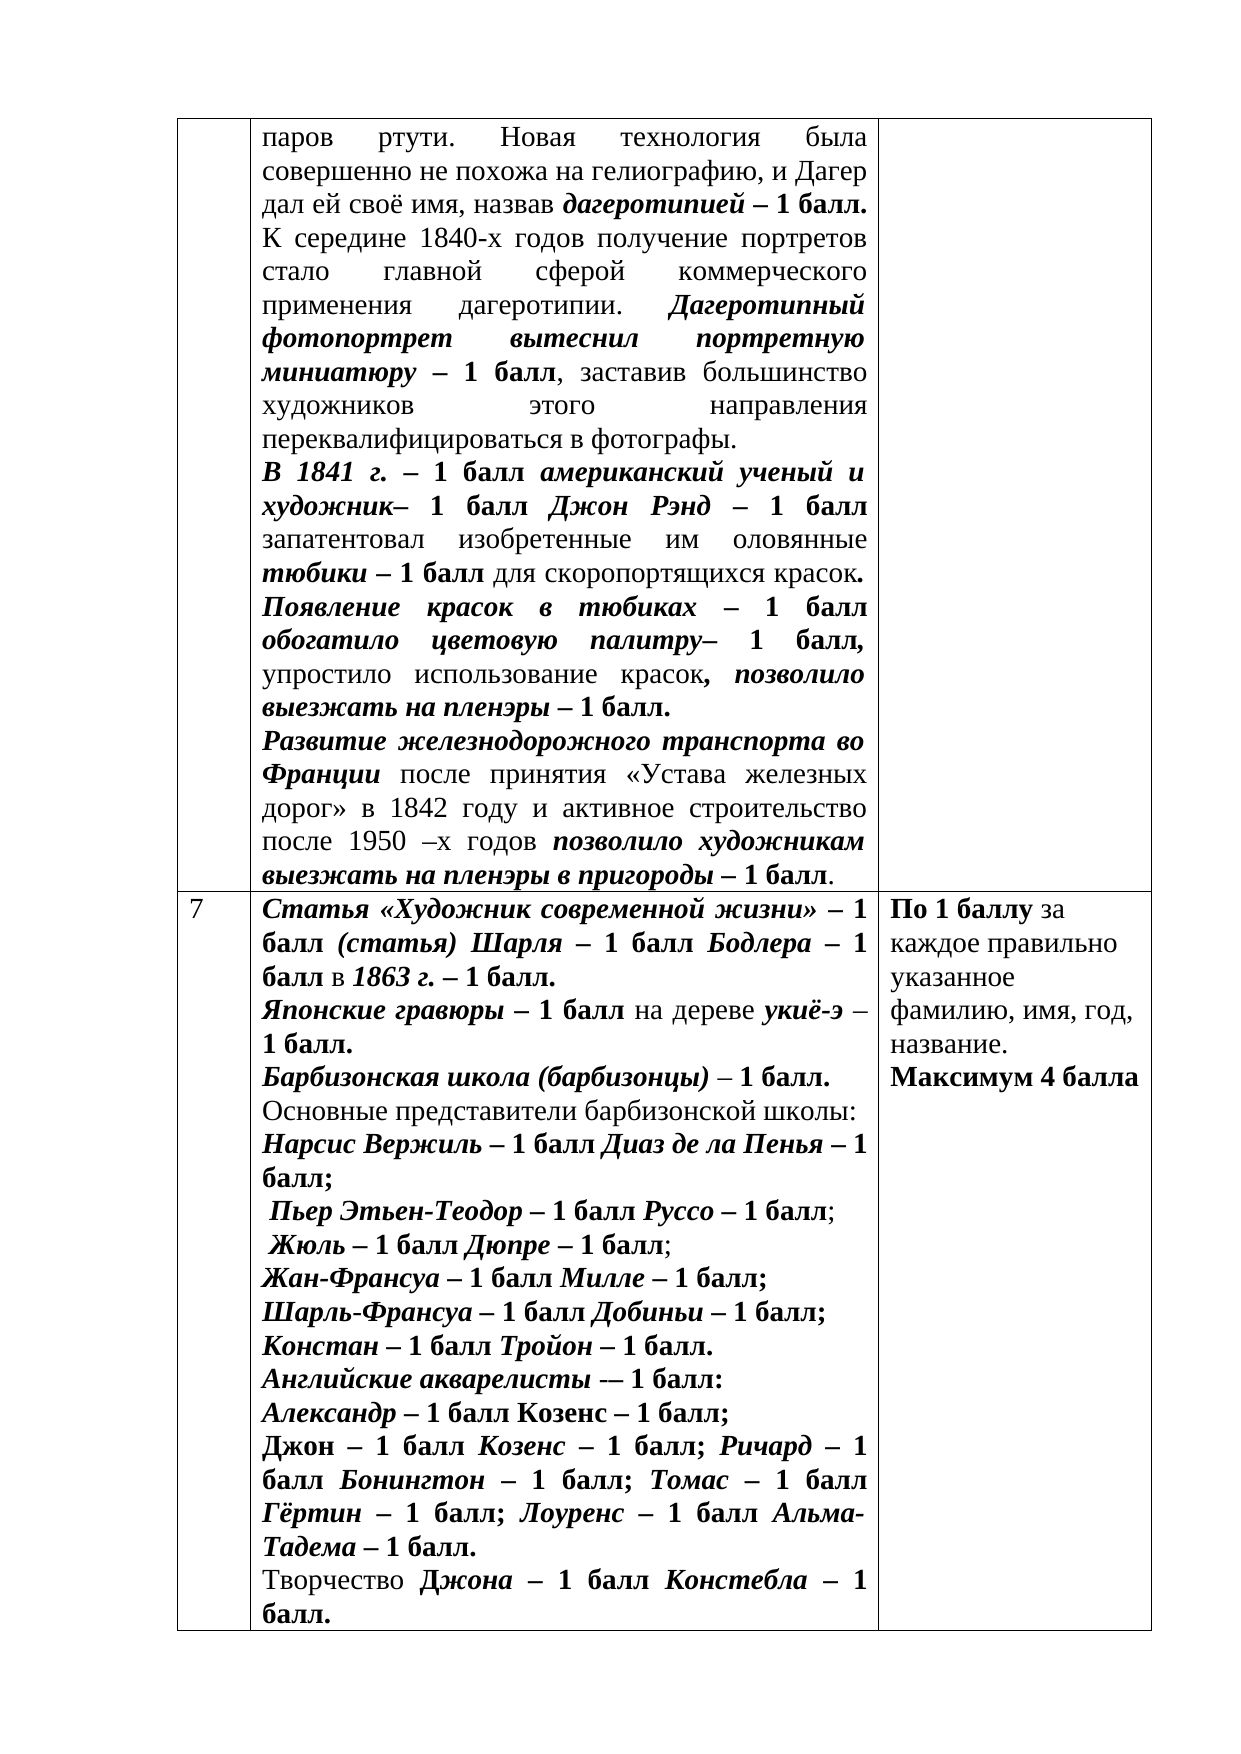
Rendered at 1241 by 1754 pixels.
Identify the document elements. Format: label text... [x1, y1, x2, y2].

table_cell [879, 892, 1151, 1629]
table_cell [251, 119, 878, 891]
table_cell 7 [178, 892, 250, 1629]
table_cell 6 [178, 119, 250, 891]
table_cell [251, 892, 878, 1629]
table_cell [879, 119, 1151, 891]
